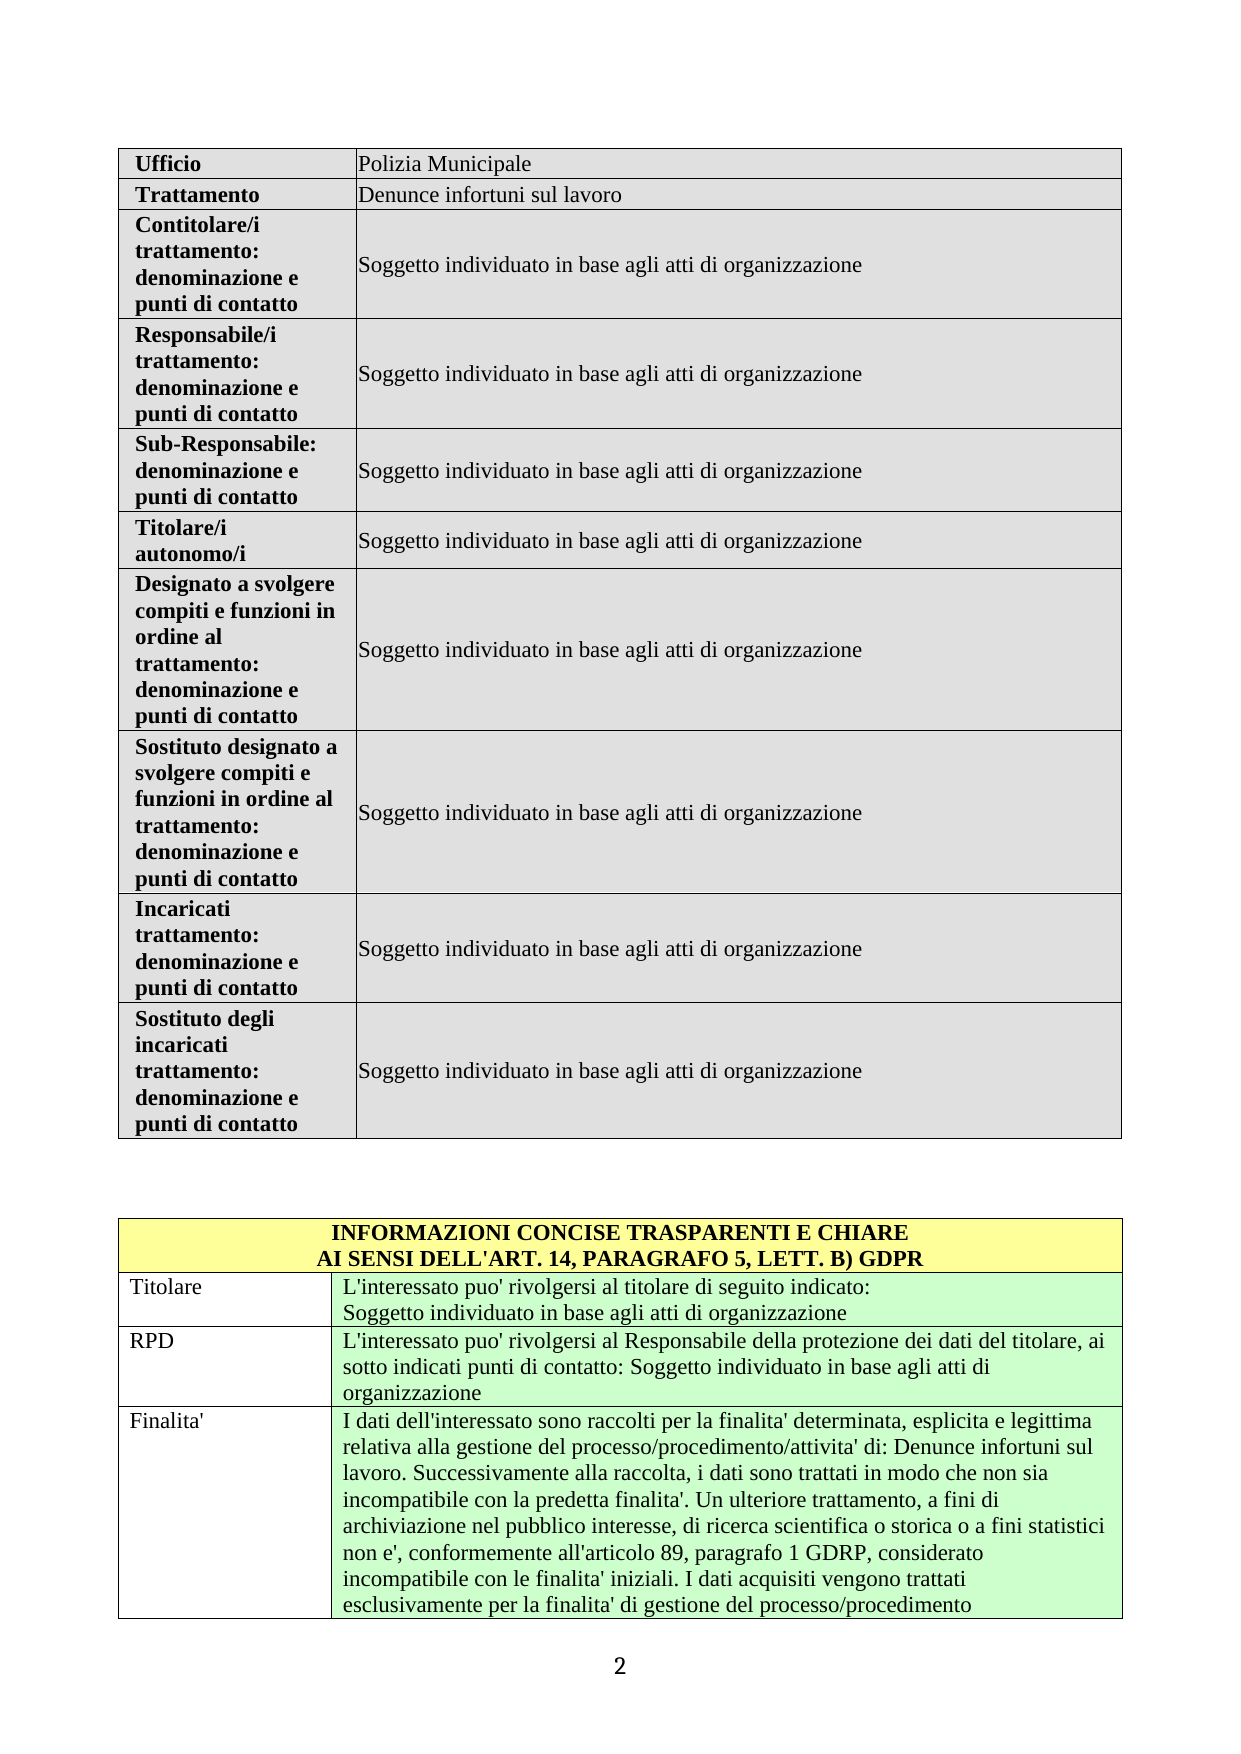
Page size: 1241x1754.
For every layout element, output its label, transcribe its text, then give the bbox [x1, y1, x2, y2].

table_cell Trattamento [119, 179, 356, 209]
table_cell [332, 1407, 1122, 1618]
table_cell Polizia Municipale [357, 149, 1121, 178]
table_cell Contitolare/i trattamento: denominazione e punti di contatto [119, 210, 356, 318]
table_cell L'interessato puo' rivolgersi al Responsabile della protezione dei dati del titolare, ai sotto indicati punti di contatto: Soggetto individuato in base agli atti di organizzazione [332, 1327, 1122, 1406]
table_cell Soggetto individuato in base agli atti di organizzazione [357, 569, 1121, 730]
table_cell Soggetto individuato in base agli atti di organizzazione [357, 894, 1121, 1002]
table_cell Sub-Responsabile: denominazione e punti di contatto [119, 429, 356, 511]
table_cell Denunce infortuni sul lavoro [357, 179, 1121, 209]
table_cell Titolare/i autonomo/i [119, 512, 356, 568]
table_cell Soggetto individuato in base agli atti di organizzazione [357, 512, 1121, 568]
table_cell Responsabile/i trattamento: denominazione e punti di contatto [119, 319, 356, 428]
table_cell Sostituto degli incaricati trattamento: denominazione e punti di contatto [119, 1003, 356, 1138]
table_cell RPD [119, 1327, 331, 1406]
table_cell Designato a svolgere compiti e funzioni in ordine al trattamento: denominazione e punti di contatto [119, 569, 356, 730]
table_cell Soggetto individuato in base agli atti di organizzazione [357, 210, 1121, 318]
table_cell Ufficio [119, 149, 356, 178]
table_cell L'interessato puo' rivolgersi al titolare di seguito indicato: Soggetto individuato in base agli atti di organizzazione [332, 1273, 1122, 1326]
table_cell Soggetto individuato in base agli atti di organizzazione [357, 319, 1121, 428]
table_header INFORMAZIONI CONCISE TRASPARENTI E CHIARE AI SENSI DELL'ART. 14, PARAGRAFO 5, LETT. B) GDPR [119, 1219, 1122, 1272]
table_cell Soggetto individuato in base agli atti di organizzazione [357, 429, 1121, 511]
table_cell Titolare [119, 1273, 331, 1326]
table_cell Soggetto individuato in base agli atti di organizzazione [357, 731, 1121, 892]
table_cell Sostituto designato a svolgere compiti e funzioni in ordine al trattamento: denominazione e punti di contatto [119, 731, 356, 892]
table_cell Soggetto individuato in base agli atti di organizzazione [357, 1003, 1121, 1138]
table_cell Finalita' [119, 1407, 331, 1618]
table_cell Incaricati trattamento: denominazione e punti di contatto [119, 894, 356, 1002]
